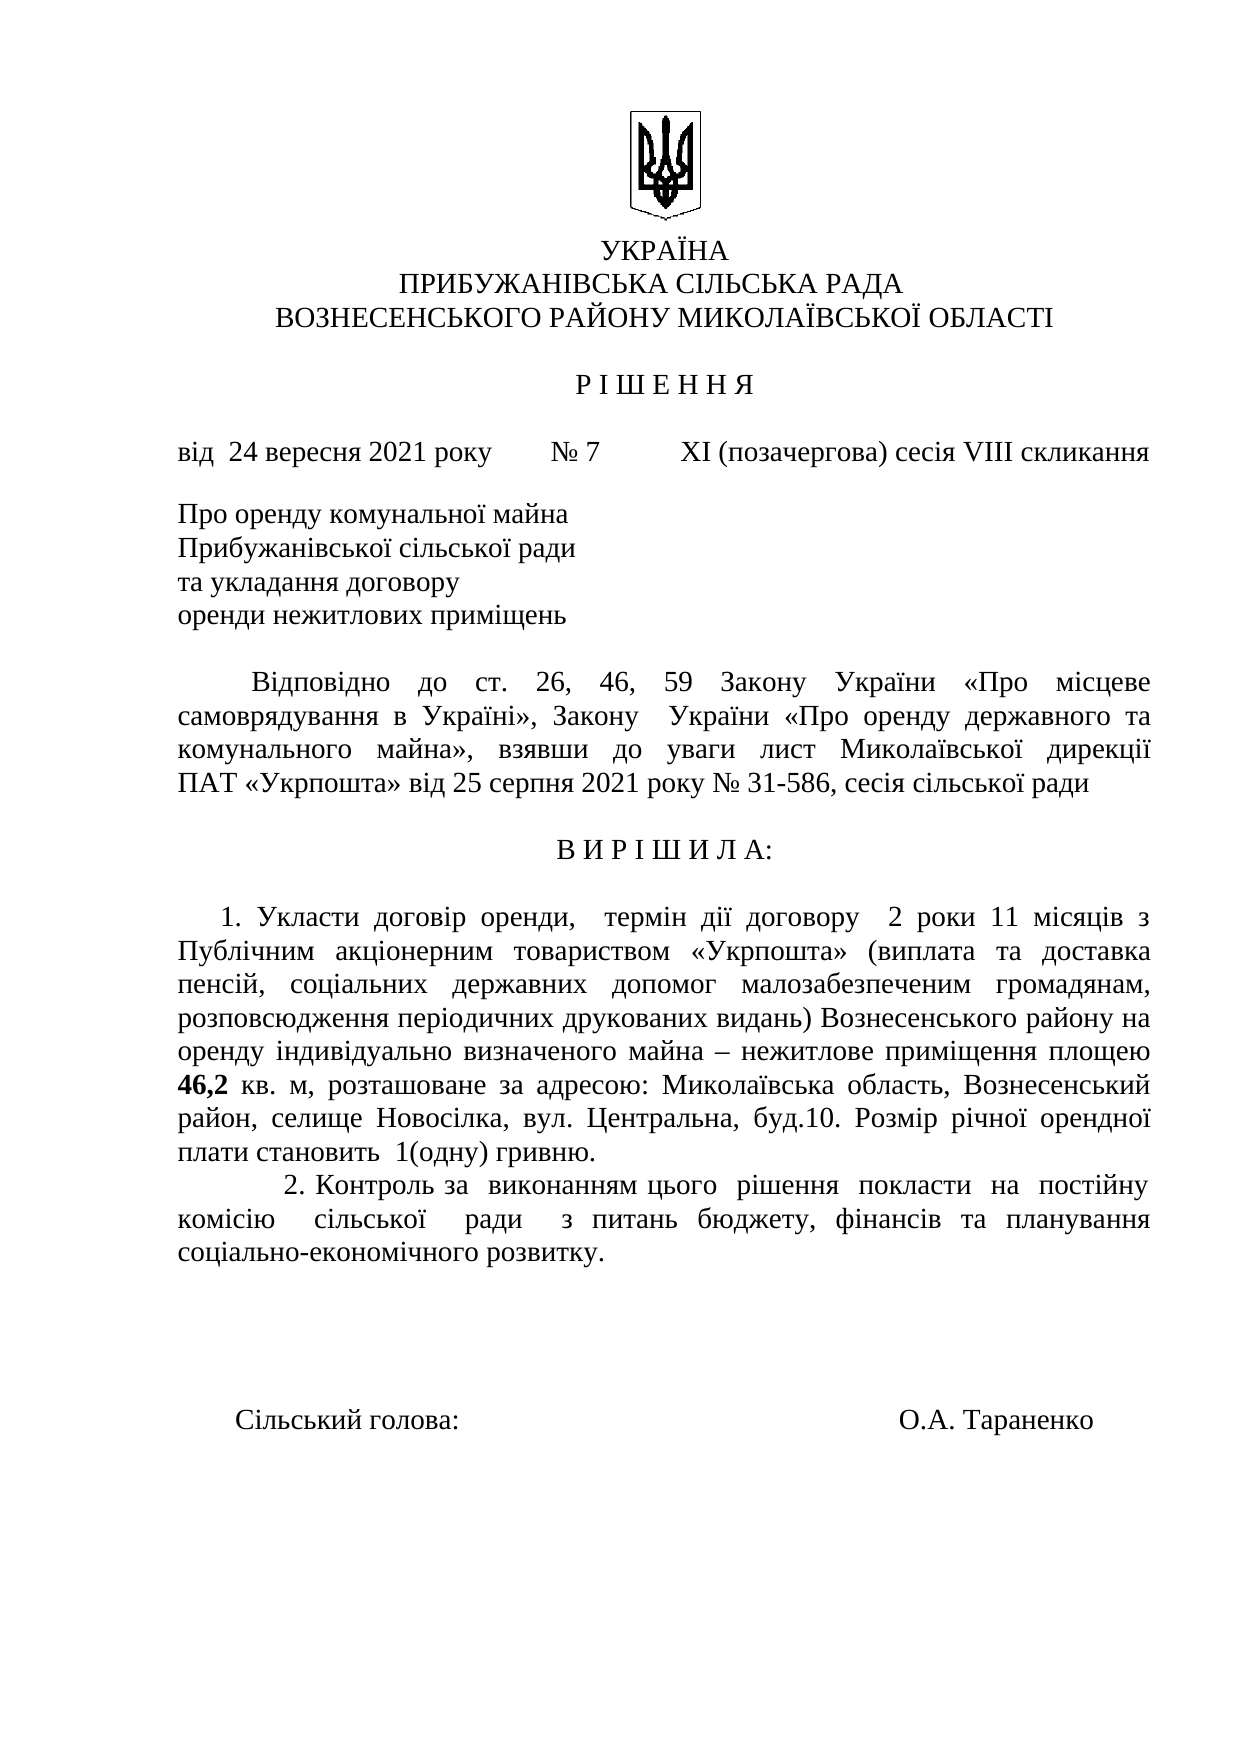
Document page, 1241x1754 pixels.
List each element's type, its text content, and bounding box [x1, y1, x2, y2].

text УКРАЇНА [177, 233, 1152, 267]
text Р І Ш Е Н Н Я [177, 367, 1152, 401]
text від 24 вересня 2021 року № 7 ХІ (позачергова) сесія VIII скликання [177, 434, 1152, 468]
text ВОЗНЕСЕНСЬКОГО РАЙОНУ МИКОЛАЇВСЬКОЇ ОБЛАСТІ [177, 300, 1152, 334]
picture [627, 109, 703, 223]
text 1. Укласти договір оренди, термін дії договору 2 роки 11 місяців з Публічним акціонерним товариством «Укрпошта» (виплата та доставка пенсій, соціальних державних допомог малозабезпеченим громадянам, розповсюдження періодичних друкованих видань) Вознесенського району на оренду індивідуально визначеного майна – нежитлове приміщення площею 46,2 кв. м, розташоване за адресою: Миколаївська область, Вознесенський район, селище Новосілка, вул. Центральна, буд.10. Розмір річної орендної плати становить 1(одну) гривню. [177, 899, 1152, 1167]
text Прибужанівської сільської ради [177, 530, 1152, 564]
text Відповідно до ст. 26, 46, 59 Закону України «Про місцеве самоврядування в Україні», Закону України «Про оренду державного та комунального майна», взявши до уваги лист Миколаївської дирекції ПАТ «Укрпошта» від 25 серпня 2021 року № 31-586, сесія сільської ради [177, 664, 1152, 798]
text ПРИБУЖАНІВСЬКА СІЛЬСЬКА РАДА [325, 267, 1152, 300]
text В И Р І Ш И Л А: [177, 832, 1152, 866]
text та укладання договору [177, 564, 1152, 597]
text 2. Контроль за виконанням цього рішення покласти на постійну комісію сільської ради з питань бюджету, фінансів та планування соціально-економічного розвитку. [177, 1167, 1152, 1268]
text Про оренду комунальної майна [177, 497, 1152, 530]
text оренди нежитлових приміщень [177, 597, 1152, 631]
text Сільський голова: О.А. Тараненко [177, 1402, 1152, 1436]
